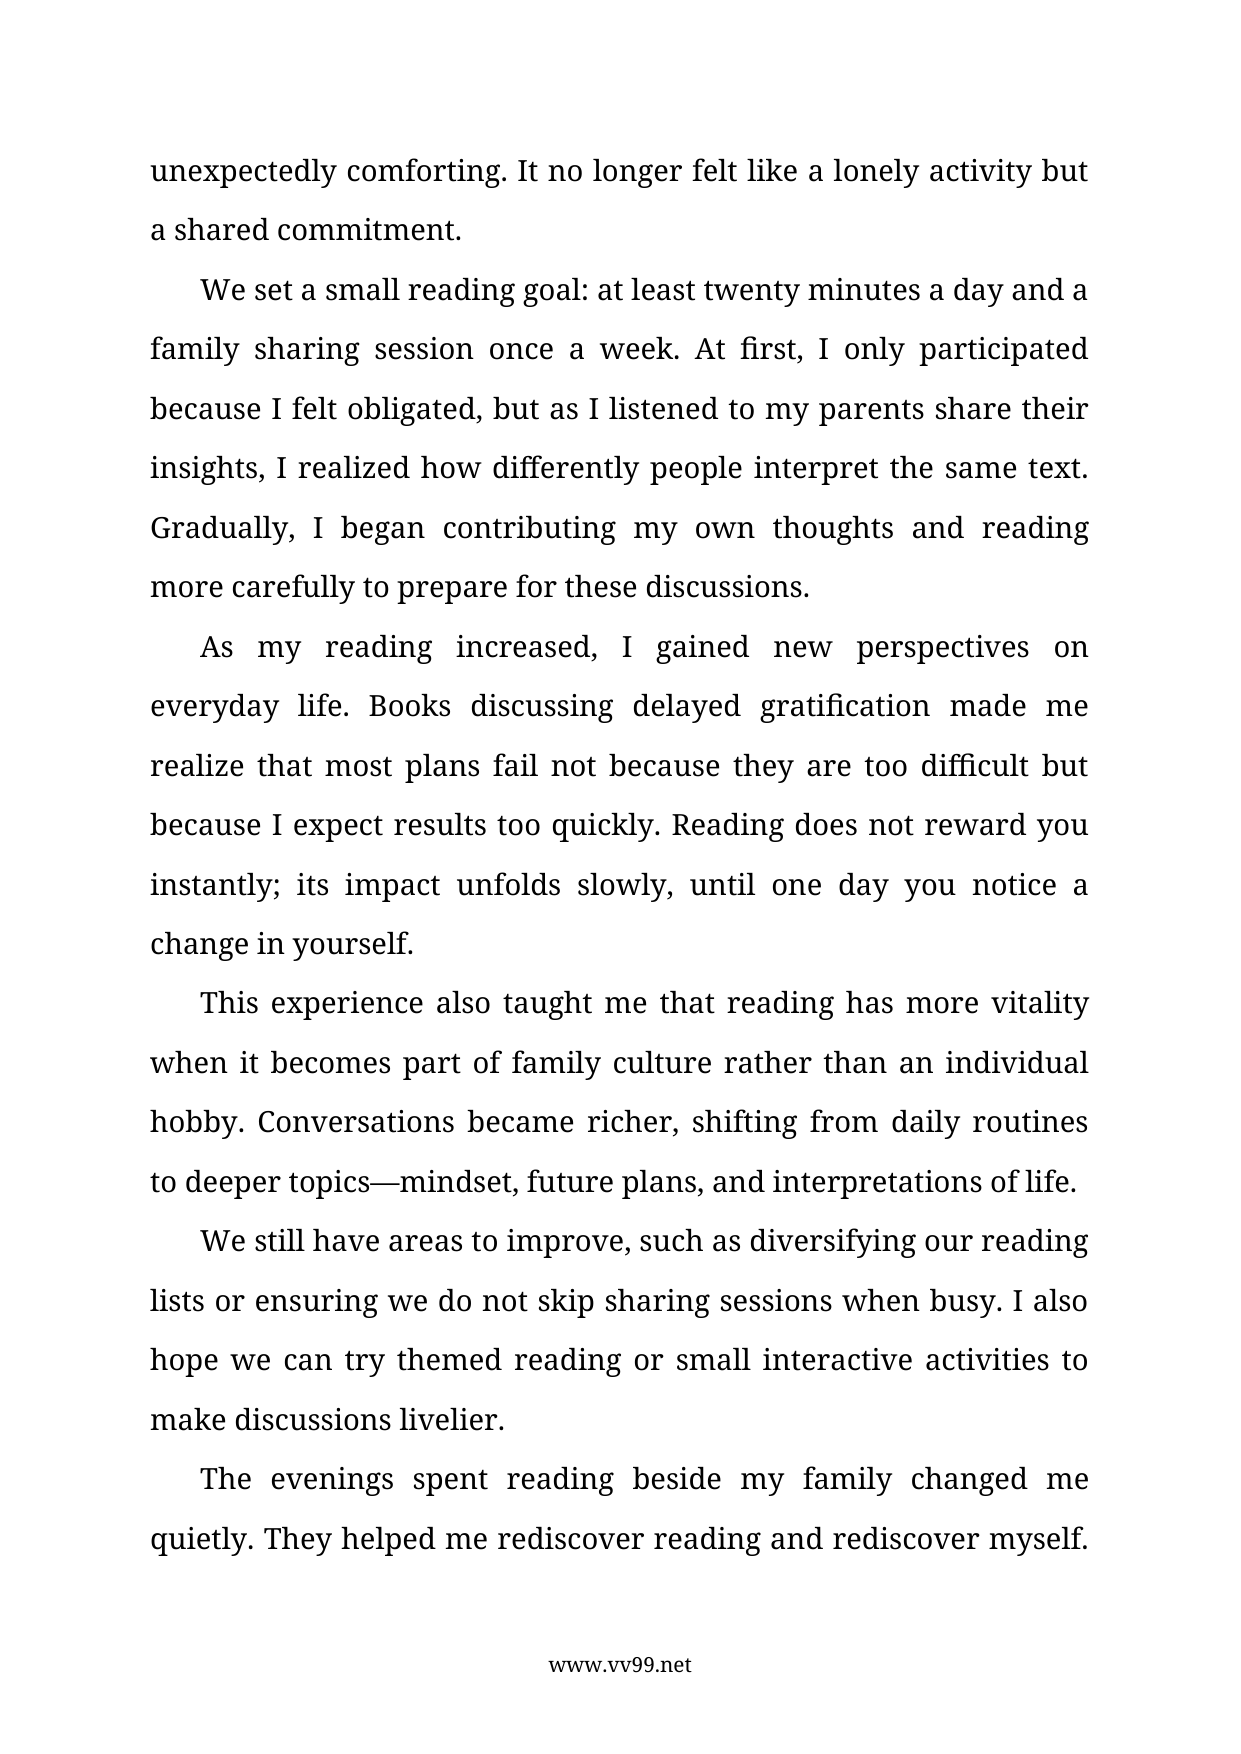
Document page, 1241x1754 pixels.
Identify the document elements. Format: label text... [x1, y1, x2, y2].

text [150, 1458, 1090, 1558]
text This experience also taught me that reading has more vitality when it becomes part of family culture rather than an individual hobby. Conversations became richer, shifting from daily routines to deeper topics—mindset, future plans, and interpretations of life. [150, 983, 1090, 1201]
text We set a small reading goal: at least twenty minutes a day and a family sharing session once a week. At first, I only participated because I felt obligated, but as I listened to my parents share their insights, I realized how differently people interpret the same text. Gradually, I began contributing my own thoughts and reading more carefully to prepare for these discussions. [150, 269, 1090, 606]
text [150, 150, 1090, 249]
text We still have areas to improve, such as diversifying our reading lists or ensuring we do not skip sharing sessions when busy. I also hope we can try themed reading or small interactive activities to make discussions livelier. [150, 1221, 1090, 1439]
text As my reading increased, I gained new perspectives on everyday life. Books discussing delayed gratification made me realize that most plans fail not because they are too difficult but because I expect results too quickly. Reading does not reward you instantly; its impact unfolds slowly, until one day you notice a change in yourself. [150, 626, 1090, 963]
